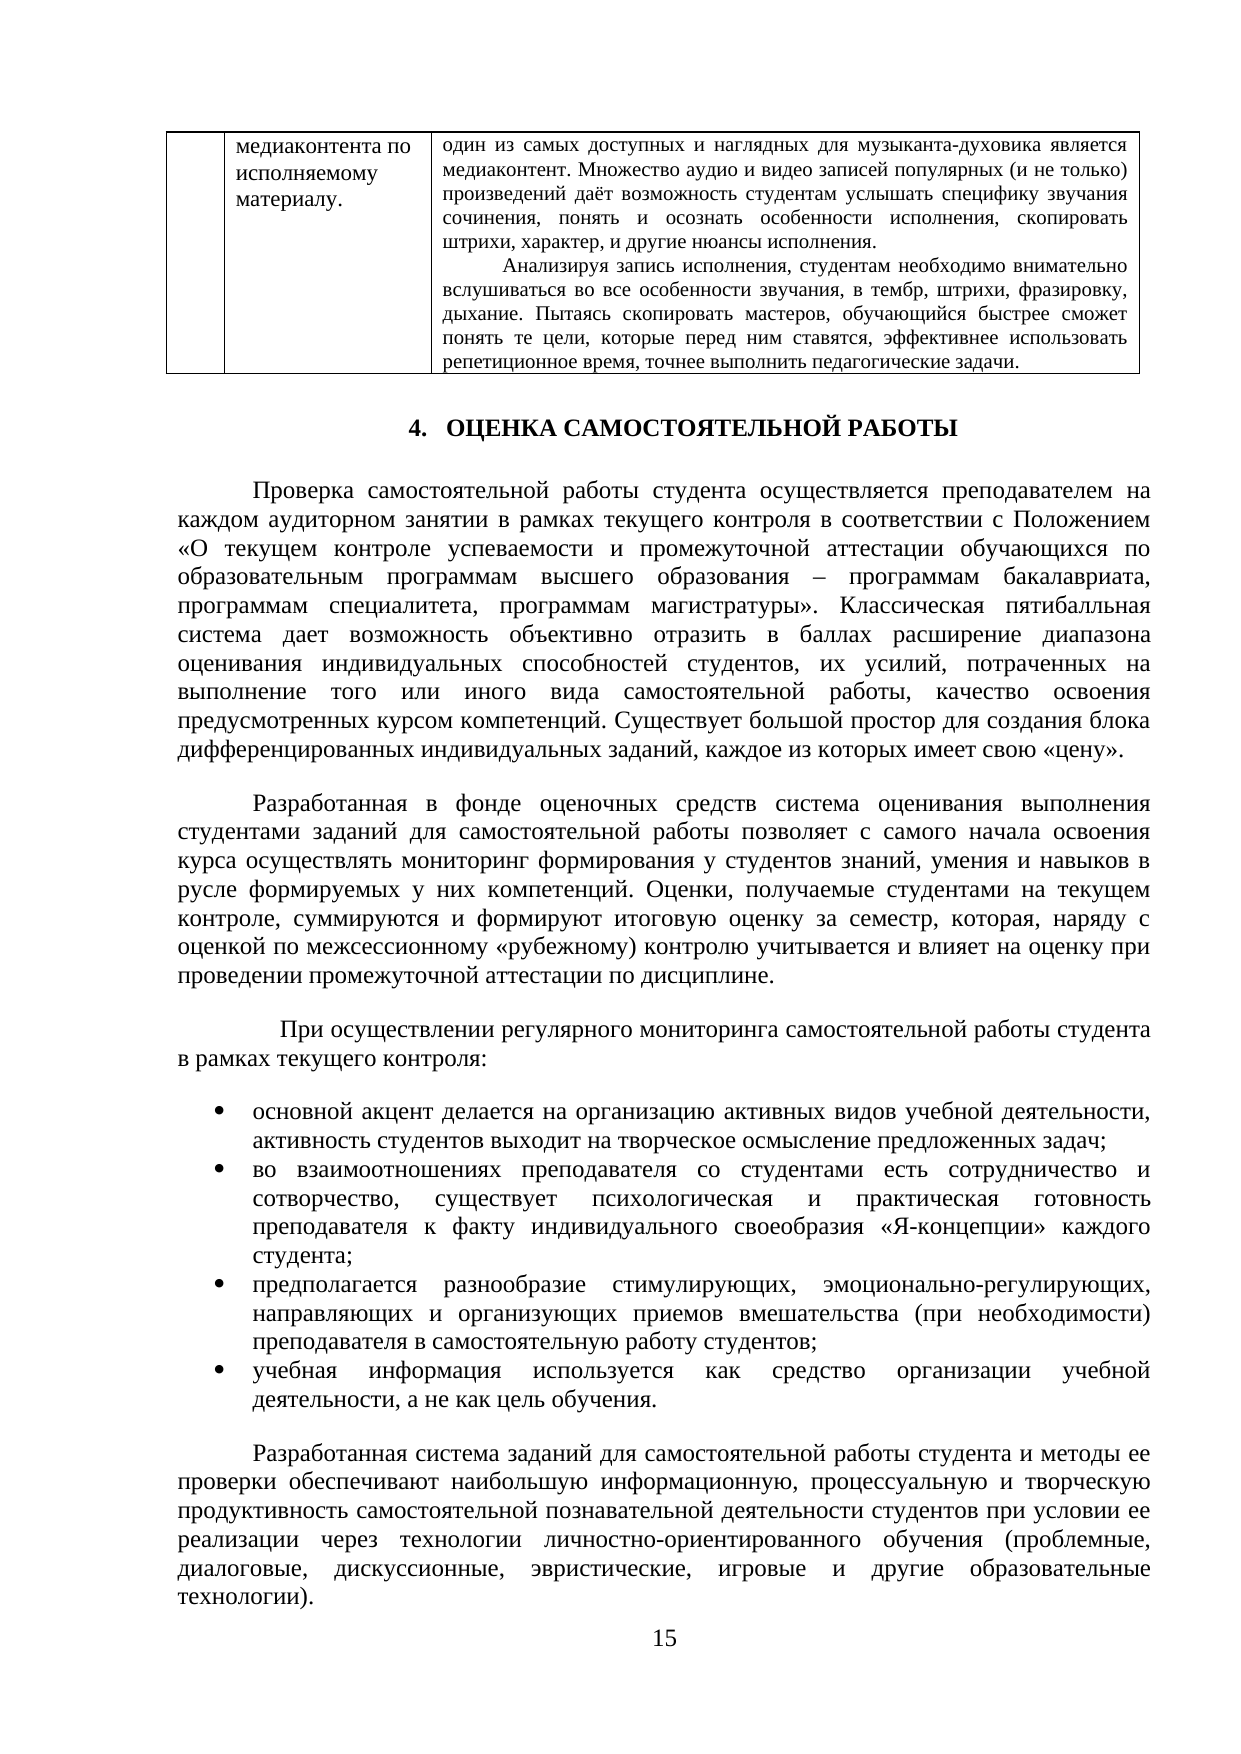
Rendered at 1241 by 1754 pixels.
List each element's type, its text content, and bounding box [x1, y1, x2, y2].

list во взаимоотношениях преподавателя со студентами есть сотрудничество и сотворчество, существует психологическая и практическая готовность преподавателя к факту индивидуального своеобразия «Я-концепции» каждого студента; [215, 1154, 1152, 1269]
text Проверка самостоятельной работы студента осуществляется преподавателем на каждом аудиторном занятии в рамках текущего контроля в соответствии с Положением «О текущем контроле успеваемости и промежуточной аттестации обучающихся по образовательным программам высшего образования – программам бакалавриата, программам специалитета, программам магистратуры». Классическая пятибалльная система дает возможность объективно отразить в баллах расширение диапазона оценивания индивидуальных способностей студентов, их усилий, потраченных на выполнение того или иного вида самостоятельной работы, качество освоения предусмотренных курсом компетенций. Существует большой простор для создания блока дифференцированных индивидуальных заданий, каждое из которых имеет свою «цену». [177, 475, 1152, 763]
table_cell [225, 133, 431, 373]
list учебная информация используется как средство организации учебной деятельности, а не как цель обучения. [215, 1355, 1152, 1413]
list основной акцент делается на организацию активных видов учебной деятельности, активность студентов выходит на творческое осмысление предложенных задач; [215, 1096, 1152, 1154]
list предполагается разнообразие стимулирующих, эмоционально-регулирующих, направляющих и организующих приемов вмешательства (при необходимости) преподавателя в самостоятельную работу студентов; [215, 1269, 1152, 1355]
text Разработанная в фонде оценочных средств система оценивания выполнения студентами заданий для самостоятельной работы позволяет с самого начала освоения курса осуществлять мониторинг формирования у студентов знаний, умения и навыков в русле формируемых у них компетенций. Оценки, получаемые студентами на текущем контроле, суммируются и формируют итоговую оценку за семестр, которая, наряду с оценкой по межсессионному «рубежному) контролю учитывается и влияет на оценку при проведении промежуточной аттестации по дисциплине. [177, 788, 1152, 989]
text При осуществлении регулярного мониторинга самостоятельной работы студента в рамках текущего контроля: [177, 1014, 1152, 1071]
table_cell 3. [167, 133, 224, 373]
subtitle ОЦЕНКА САМОСТОЯТЕЛЬНОЙ РАБОТЫ [215, 413, 1152, 442]
text Разработанная система заданий для самостоятельной работы студента и методы ее проверки обеспечивают наибольшую информационную, процессуальную и творческую продуктивность самостоятельной познавательной деятельности студентов при условии ее реализации через технологии личностно-ориентированного обучения (проблемные, диалоговые, дискуссионные, эвристические, игровые и другие образовательные технологии). [177, 1438, 1152, 1610]
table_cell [432, 133, 1139, 373]
